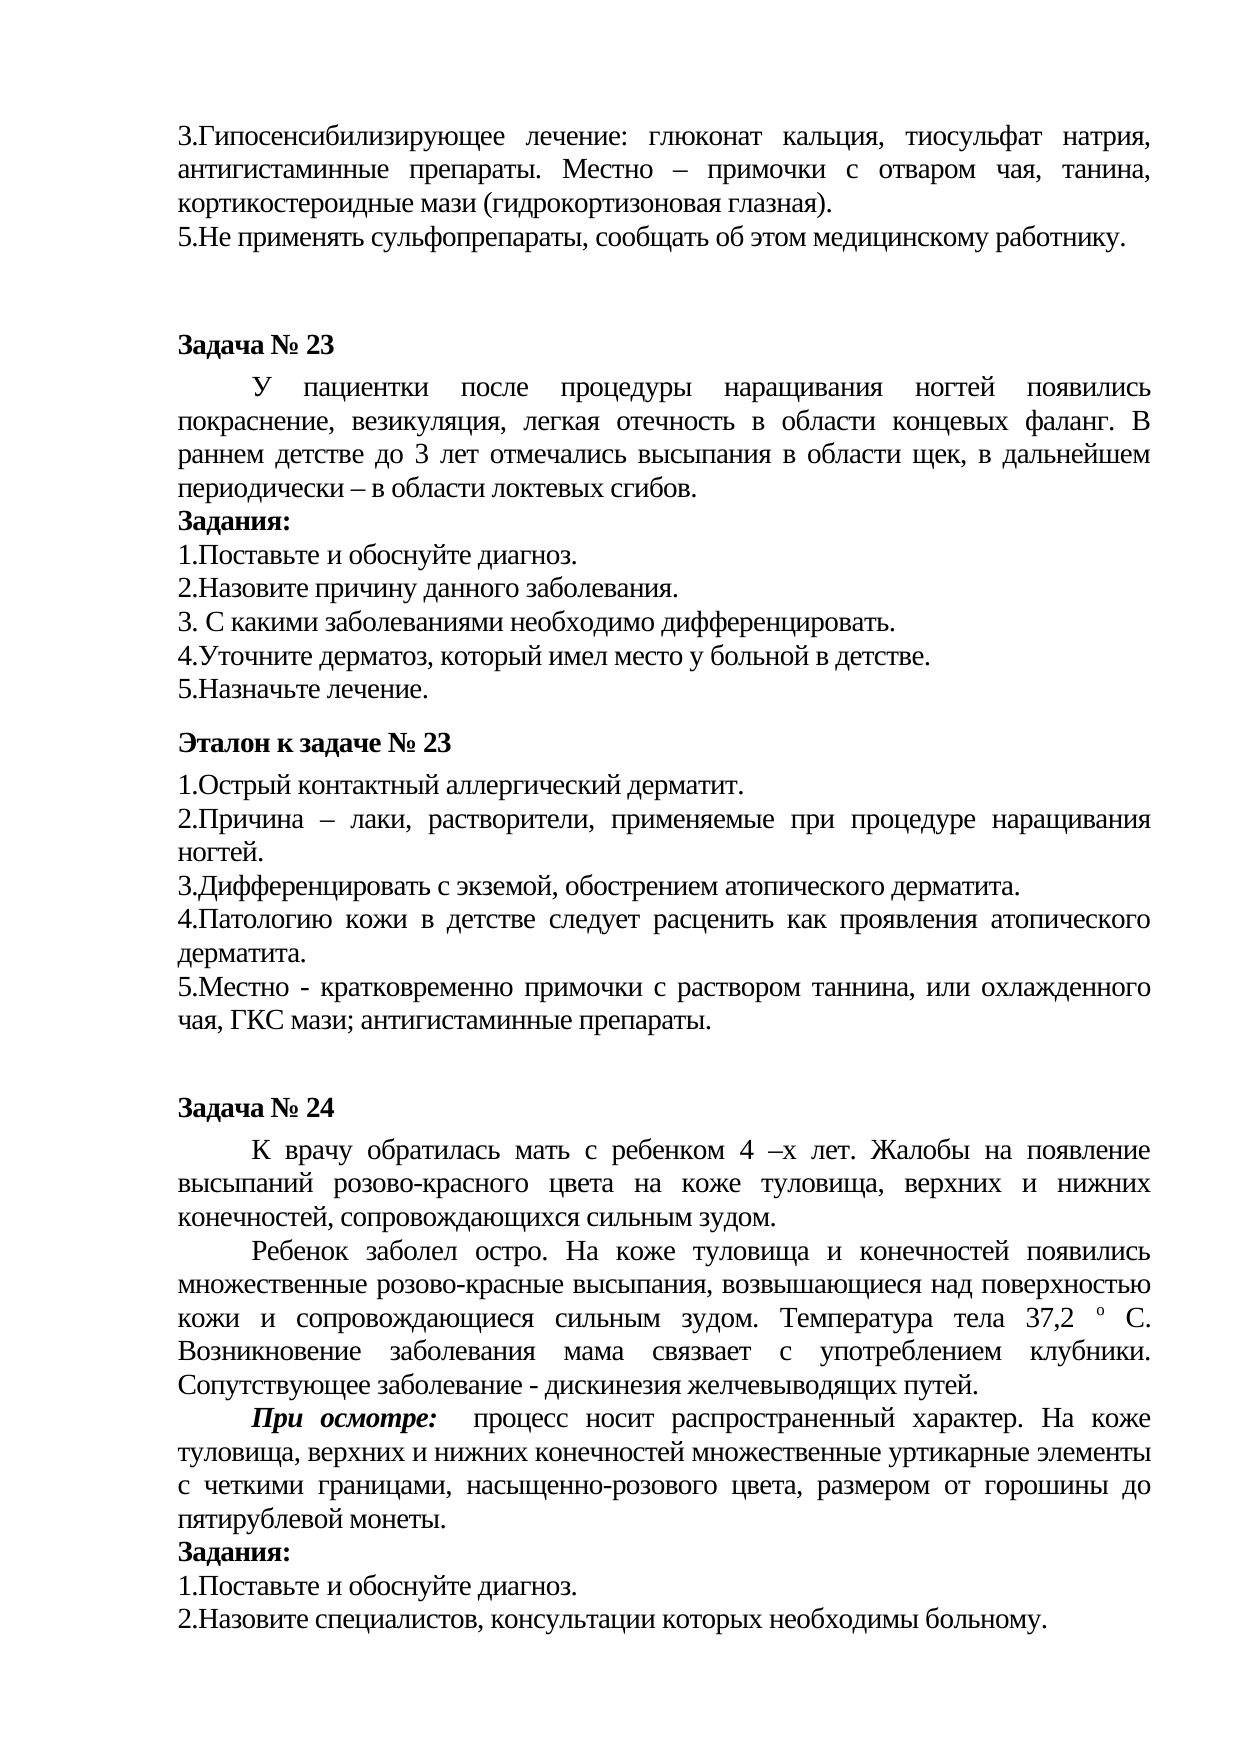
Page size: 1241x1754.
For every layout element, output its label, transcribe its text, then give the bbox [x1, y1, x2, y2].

text 3.Гипосенсибилизирующее лечение: глюконат кальция, тиосульфат натрия, антигистаминные препараты. Местно – примочки с отваром чая, танина, кортикостероидные мази (гидрокортизоновая глазная). [177, 118, 1152, 219]
text 2.Назовите специалистов, консультации которых необходимы больному. [177, 1602, 1152, 1635]
text 1.Поставьте и обоснуйте диагноз. [177, 1568, 1152, 1602]
text 5.Не применять сульфопрепараты, сообщать об этом медицинскому работнику. [177, 219, 1152, 252]
text 2.Причина – лаки, растворители, применяемые при процедуре наращивания ногтей. [177, 801, 1152, 868]
text 4.Уточните дерматоз, который имел место у больной в детстве. [177, 638, 1152, 671]
text Эталон к задаче № 23 [177, 726, 1152, 759]
text При осмотре: процесс носит распространенный характер. На коже туловища, верхних и нижних конечностей множественные уртикарные элементы с четкими границами, насыщенно-розового цвета, размером от горошины до пятирублевой монеты. [177, 1400, 1152, 1534]
text К врачу обратилась мать с ребенком 4 –х лет. Жалобы на появление высыпаний розово-красного цвета на коже туловища, верхних и нижних конечностей, сопровождающихся сильным зудом. [177, 1132, 1152, 1233]
text 4.Патологию кожи в детстве следует расценить как проявления атопического дерматита. [177, 902, 1152, 969]
text Задания: [177, 503, 1152, 537]
text Ребенок заболел остро. На коже туловища и конечностей появились множественные розово-красные высыпания, возвышающиеся над поверхностью кожи и сопровождающиеся сильным зудом. Температура тела 37,2 о С. Возникновение заболевания мама связвает с употреблением клубники. Сопутствующее заболевание - дискинезия желчевыводящих путей. [177, 1233, 1152, 1400]
text 2.Назовите причину данного заболевания. [177, 571, 1152, 604]
text Задания: [177, 1534, 1152, 1568]
text Задача № 23 [177, 327, 1152, 361]
text 5.Местно - кратковременно примочки с раствором таннина, или охлажденного чая, ГКС мази; антигистаминные препараты. [177, 969, 1152, 1036]
text Задача № 24 [177, 1090, 1152, 1124]
text 1.Поставьте и обоснуйте диагноз. [177, 537, 1152, 571]
text 3. С какими заболеваниями необходимо дифференцировать. [177, 604, 1152, 638]
text 5.Назначьте лечение. [177, 671, 1152, 705]
text 1.Острый контактный аллергический дерматит. [177, 767, 1152, 801]
text У пациентки после процедуры наращивания ногтей появились покраснение, везикуляция, легкая отечность в области концевых фаланг. В раннем детстве до 3 лет отмечались высыпания в области щек, в дальнейшем периодически – в области локтевых сгибов. [177, 369, 1152, 503]
text 3.Дифференцировать с экземой, обострением атопического дерматита. [177, 868, 1152, 902]
